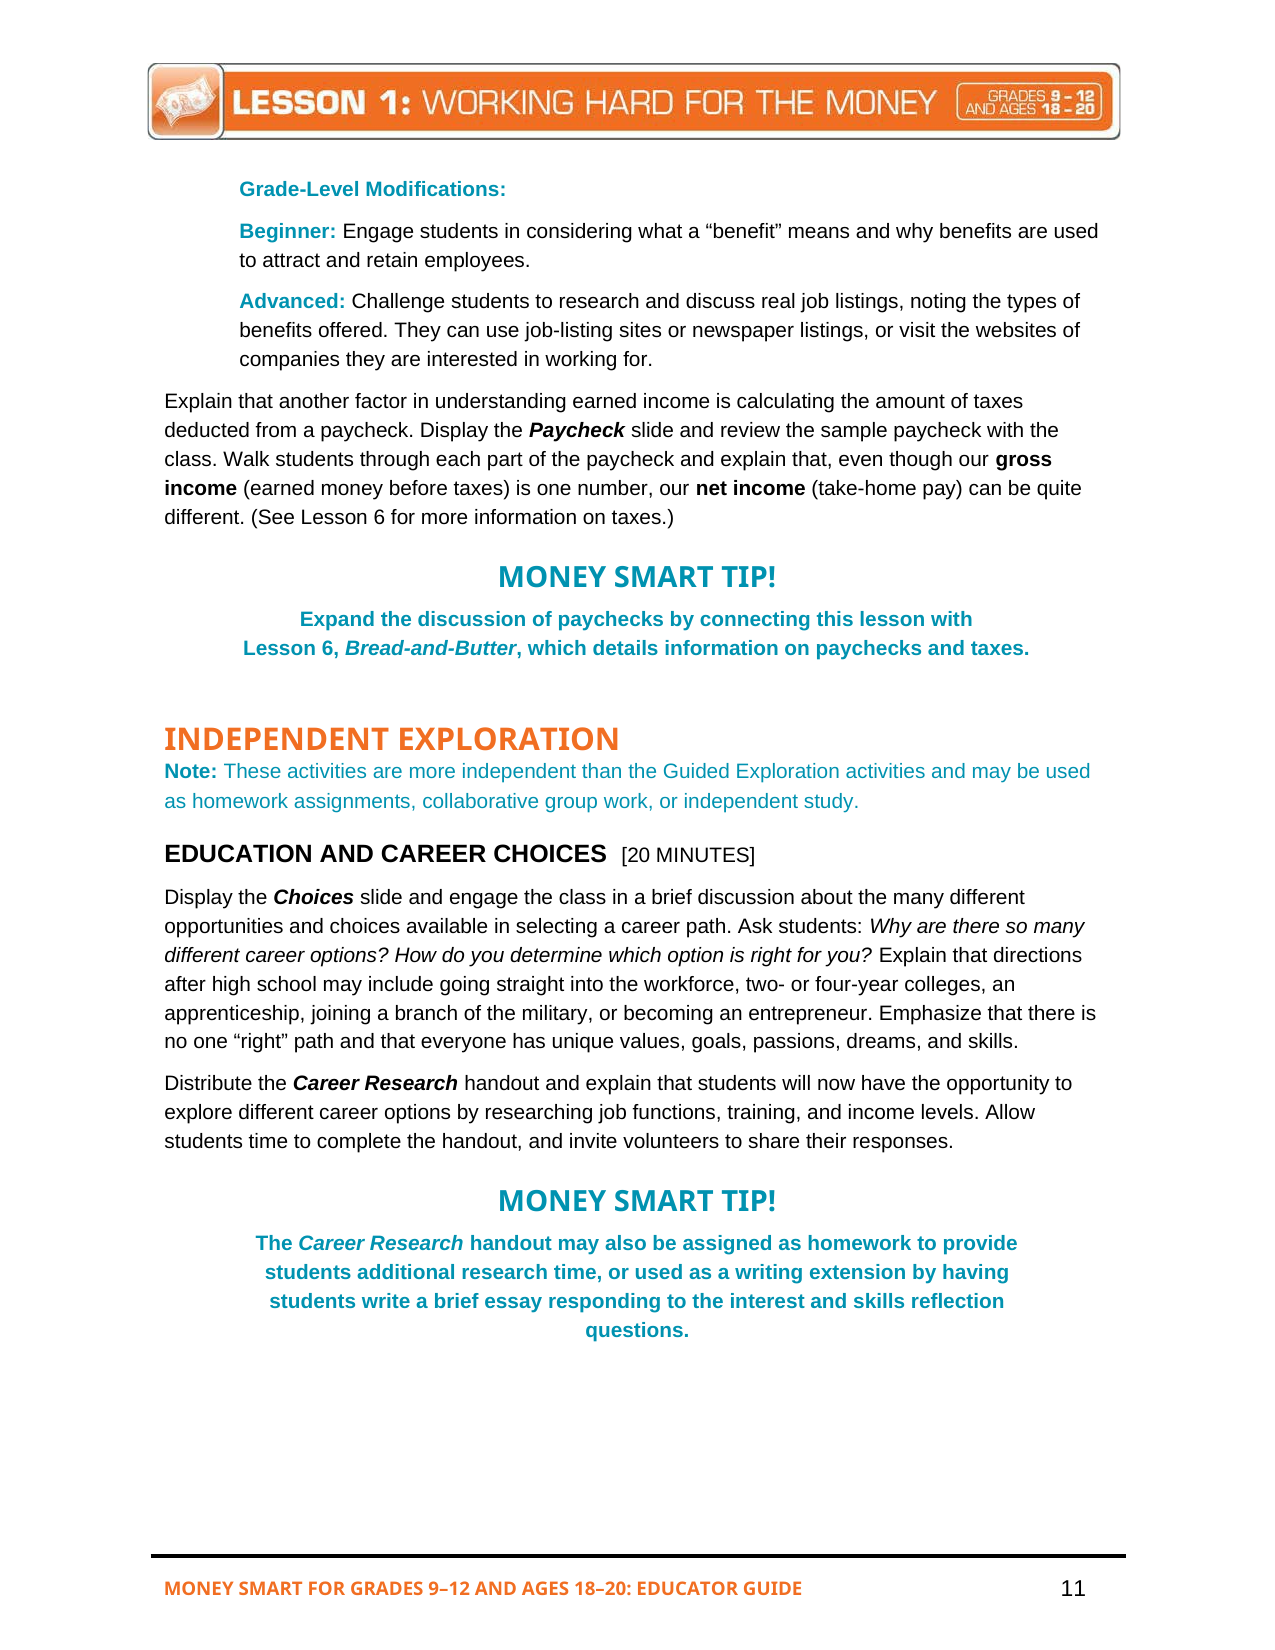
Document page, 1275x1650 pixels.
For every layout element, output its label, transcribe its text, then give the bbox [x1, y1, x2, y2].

picture [147, 63, 1121, 140]
text Explain that another factor in understanding earned income is calculating the amount of taxes deducted from a paycheck. Display the Paycheck slide and review the sample paycheck with the class. Walk students through each part of the paycheck and explain that, even though our gross income (earned money before taxes) is one number, our net income (take-home pay) can be quite different. (See Lesson 6 for more information on taxes.) [164, 389, 1098, 529]
text Note: These activities are more independent than the Guided Exploration activities and may be used as homework assignments, collaborative group work, or independent study. [164, 759, 1098, 812]
text Distribute the Career Research handout and explain that students will now have the opportunity to explore different career options by researching job functions, training, and income levels. Allow students time to complete the handout, and invite volunteers to share their responses. [164, 1071, 1075, 1153]
subtitle Expand the discussion of paychecks by connecting this lesson with Lesson 6, Bread-and-Butter, which details information on paychecks and taxes. [243, 607, 1032, 660]
subtitle MONEY SMART TIP! [136, 556, 1137, 596]
text EDUCATION AND CAREER CHOICES [20 MINUTES] [164, 839, 1116, 867]
subtitle Grade-Level Modifications: [239, 177, 1137, 201]
text Beginner: Engage students in considering what a “benefit” means and why benefits are used to attract and retain employees. [239, 219, 1113, 272]
subtitle MONEY SMART TIP! [136, 1180, 1137, 1219]
subtitle The Career Research handout may also be assigned as homework to provide students additional research time, or used as a writing extension by having students write a brief essay responding to the interest and skills reflection questions. [224, 1231, 1049, 1342]
text Advanced: Challenge students to research and discuss real job listings, noting the types of benefits offered. They can use job-listing sites or newspaper listings, or visit the websites of companies they are interested in working for. [239, 289, 1081, 371]
subtitle INDEPENDENT EXPLORATION [164, 716, 1116, 759]
text Display the Choices slide and engage the class in a brief discussion about the many different opportunities and choices available in selecting a career path. Ask students: Why are there so many different career options? How do you determine which option is right for you? Explain that directions after high school may include going straight into the workforce, two- or four-year colleges, an apprenticeship, joining a branch of the military, or becoming an entrepreneur. Emphasize that there is no one “right” path and that everyone has unique values, goals, passions, dreams, and skills. [164, 884, 1116, 1053]
